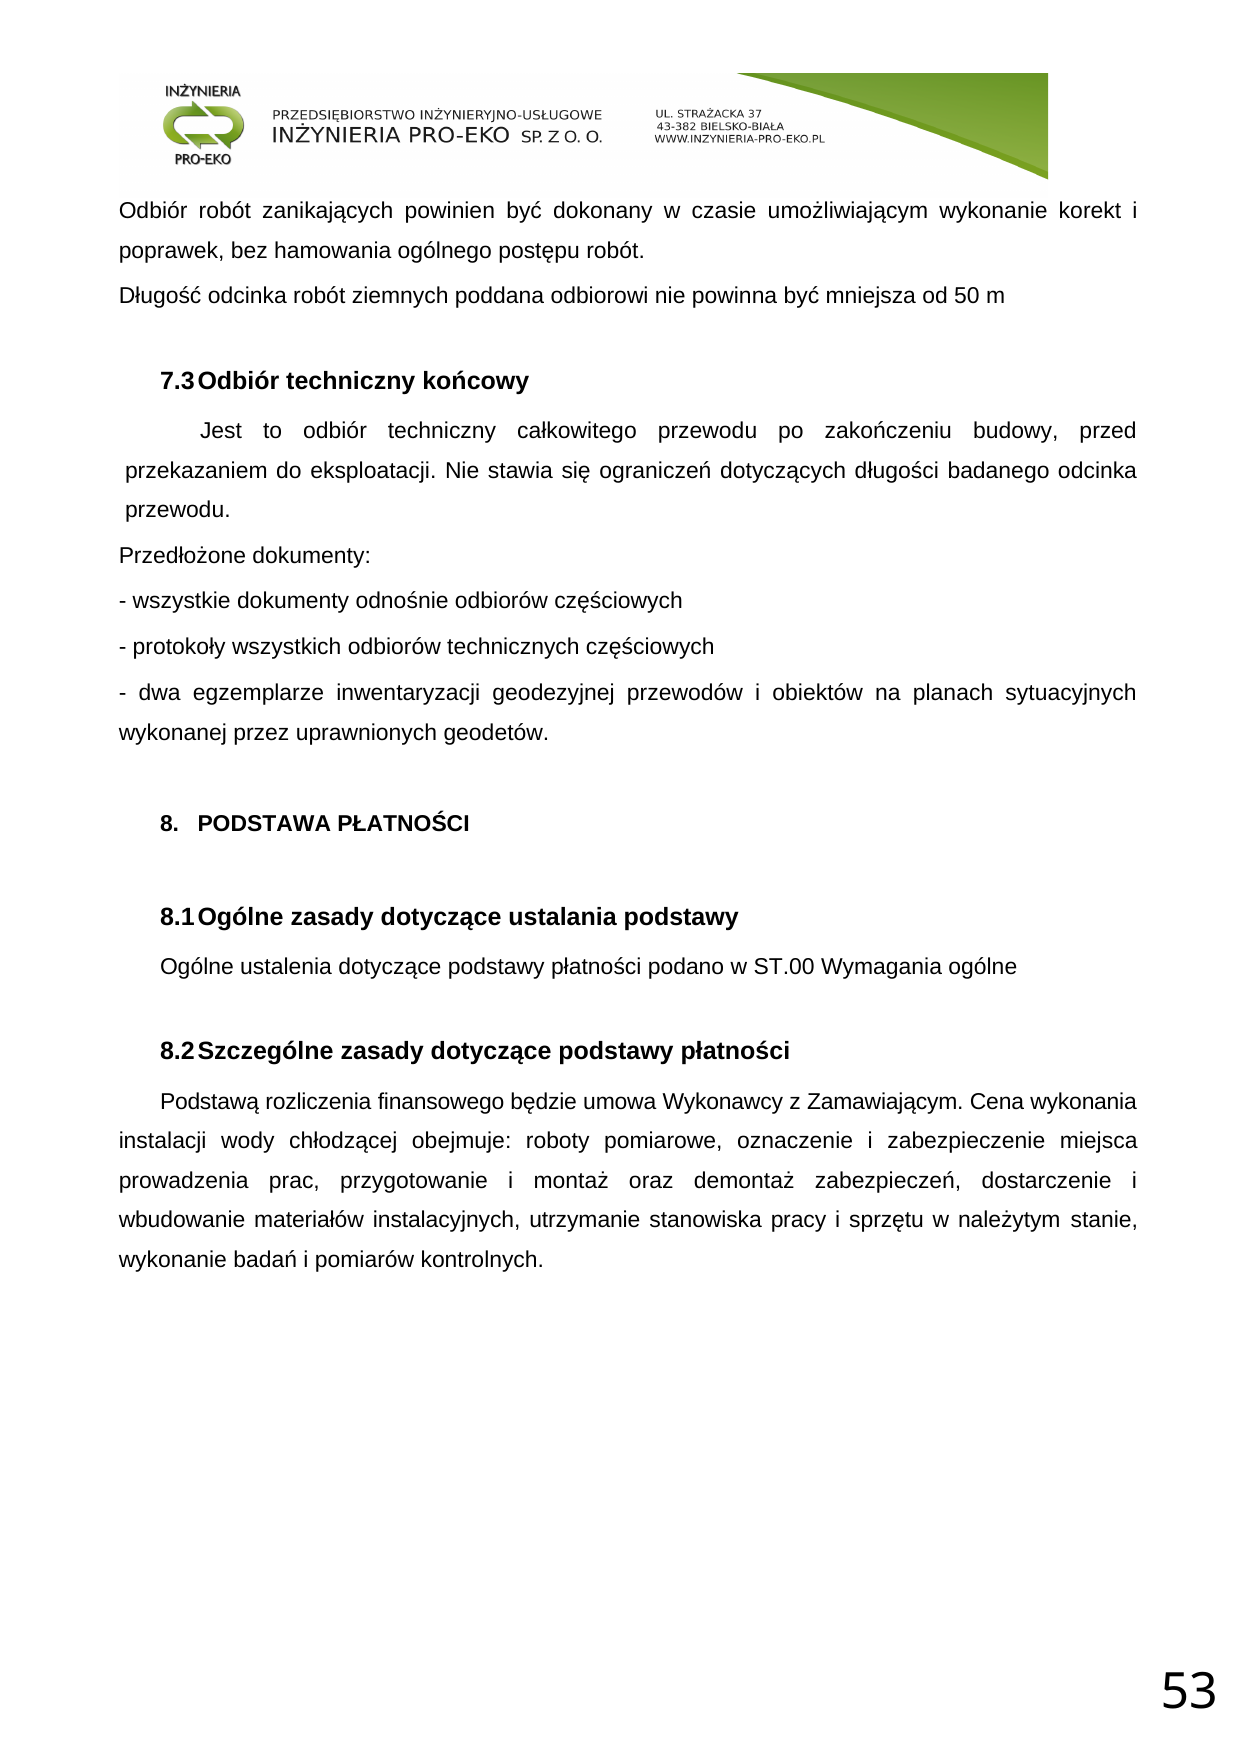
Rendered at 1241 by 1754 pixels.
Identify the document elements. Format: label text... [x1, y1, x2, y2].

subtitle PODSTAWA PŁATNOŚCI [160, 802, 1138, 839]
text Odbiór robót zanikających powinien być dokonany w czasie umożliwiającym wykonanie korekt i poprawek, bez hamowania ogólnego postępu robót. [118, 197, 1138, 263]
picture [118, 73, 1049, 198]
text - protokoły wszystkich odbiorów technicznych częściowych [118, 633, 1138, 659]
text - dwa egzemplarze inwentaryzacji geodezyjnej przewodów i obiektów na planach sytuacyjnych wykonanej przez uprawnionych geodetów. [118, 679, 1138, 745]
subtitle Odbiór techniczny końcowy [160, 366, 1138, 394]
text - wszystkie dokumenty odnośnie odbiorów częściowych [118, 587, 1138, 614]
text Ogólne ustalenia dotyczące podstawy płatności podano w ST.00 Wymagania ogólne [118, 953, 1138, 979]
subtitle Ogólne zasady dotyczące ustalania podstawy [160, 902, 1138, 930]
subtitle Szczególne zasady dotyczące podstawy płatności [160, 1036, 1138, 1065]
text Podstawą rozliczenia finansowego będzie umowa Wykonawcy z Zamawiającym. Cena wykonania instalacji wody chłodzącej obejmuje: roboty pomiarowe, oznaczenie i zabezpieczenie miejsca prowadzenia prac, przygotowanie i montaż oraz demontaż zabezpieczeń, dostarczenie i wbudowanie materiałów instalacyjnych, utrzymanie stanowiska pracy i sprzętu w należytym stanie, wykonanie badań i pomiarów kontrolnych. [118, 1088, 1138, 1272]
text Jest to odbiór techniczny całkowitego przewodu po zakończeniu budowy, przed przekazaniem do eksploatacji. Nie stawia się ograniczeń dotyczących długości badanego odcinka przewodu. [125, 417, 1138, 522]
text Długość odcinka robót ziemnych poddana odbiorowi nie powinna być mniejsza od 50 m [118, 282, 1138, 309]
text Przedłożone dokumenty: [118, 542, 1138, 568]
